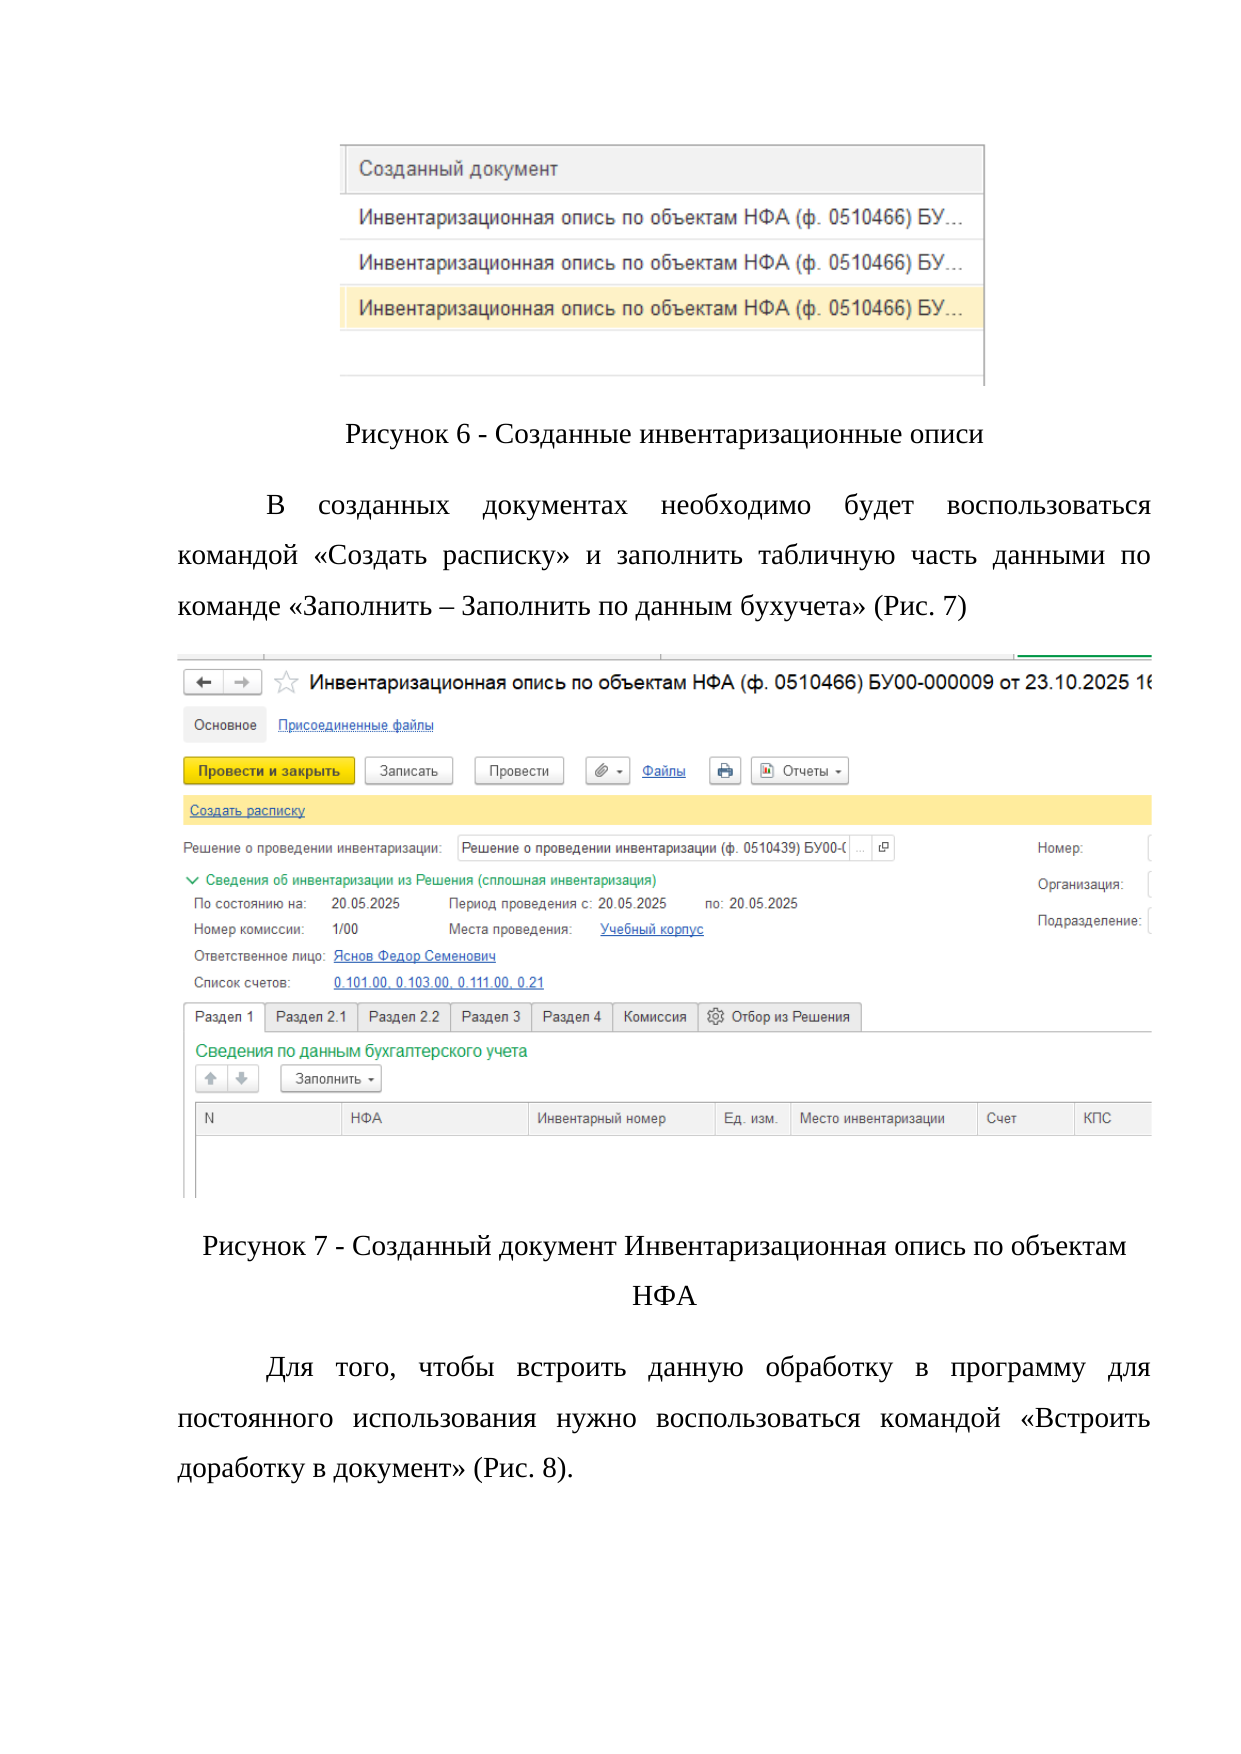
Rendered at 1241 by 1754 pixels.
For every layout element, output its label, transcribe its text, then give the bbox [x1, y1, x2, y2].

text Для того, чтобы встроить данную обработку в программу для постоянного использования нужно воспользоваться командой «Встроить доработку в документ» (Рис. 8). [177, 1349, 1152, 1484]
picture [177, 654, 1152, 1198]
text В созданных документах необходимо будет воспользоваться командой «Создать расписку» и заполнить табличную часть данными по команде «Заполнить – Заполнить по данным бухучета» (Рис. 7) [177, 487, 1152, 621]
text Рисунок 7 - Созданный документ Инвентаризационная опись по объектам НФА [177, 1228, 1152, 1312]
picture [339, 118, 1004, 386]
text Рисунок 6 - Созданные инвентаризационные описи [177, 416, 1152, 449]
